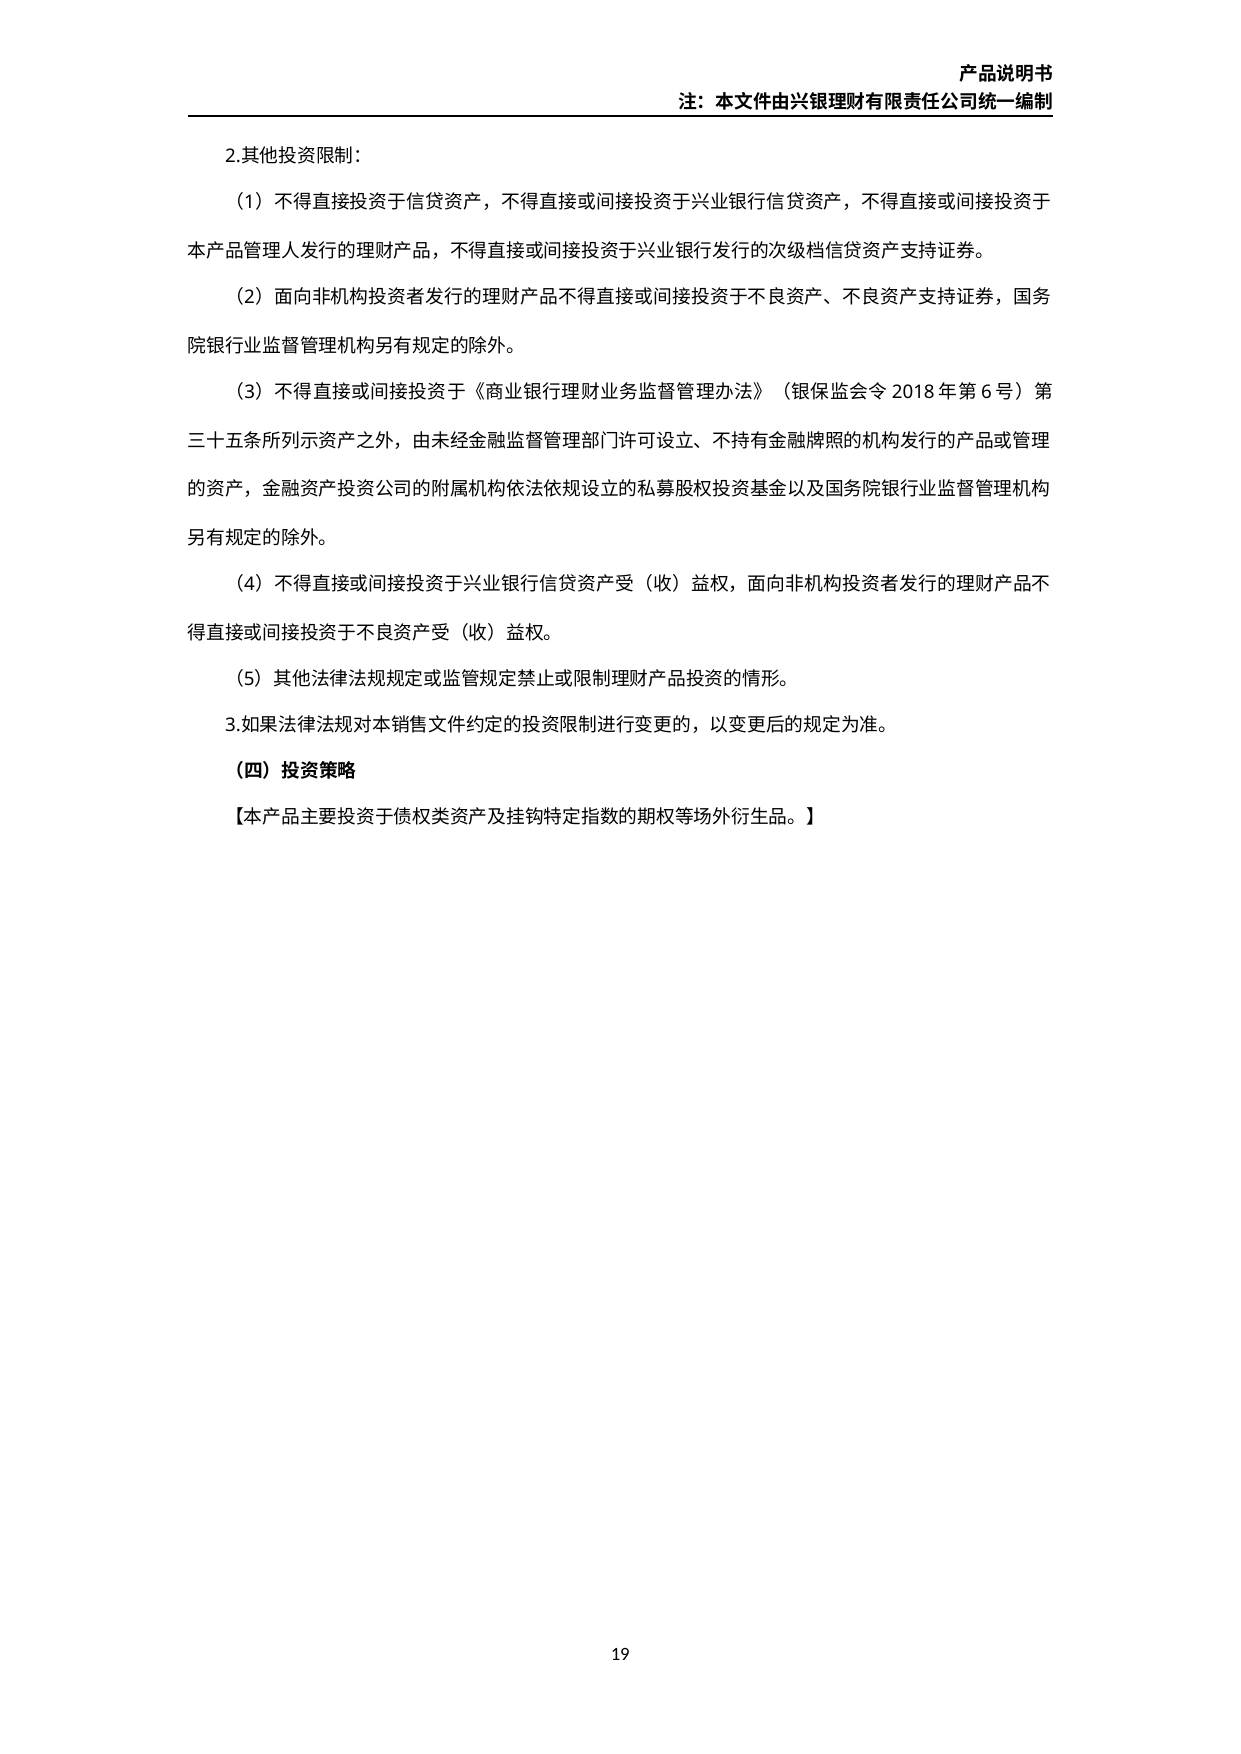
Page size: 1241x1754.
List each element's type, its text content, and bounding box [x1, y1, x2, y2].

text （2）面向非机构投资者发行的理财产品不得直接或间接投资于不良资产、不良资产支持证券，国务院银行业监督管理机构另有规定的除外。 [187, 279, 1053, 360]
text （1）不得直接投资于信贷资产，不得直接或间接投资于兴业银行信贷资产，不得直接或间接投资于本产品管理人发行的理财产品，不得直接或间接投资于兴业银行发行的次级档信贷资产支持证券。 [187, 184, 1053, 266]
text 【本产品主要投资于债权类资产及挂钩特定指数的期权等场外衍生品。】 [187, 799, 1053, 832]
text （5）其他法律法规规定或监管规定禁止或限制理财产品投资的情形。 [187, 661, 1053, 693]
text （3）不得直接或间接投资于《商业银行理财业务监督管理办法》（银保监会令2018年第6号）第三十五条所列示资产之外，由未经金融监督管理部门许可设立、不持有金融牌照的机构发行的产品或管理的资产，金融资产投资公司的附属机构依法依规设立的私募股权投资基金以及国务院银行业监督管理机构另有规定的除外。 [187, 374, 1053, 553]
text （四）投资策略 [187, 753, 1053, 786]
text 3.如果法律法规对本销售文件约定的投资限制进行变更的，以变更后的规定为准。 [187, 707, 1053, 739]
text （4）不得直接或间接投资于兴业银行信贷资产受（收）益权，面向非机构投资者发行的理财产品不得直接或间接投资于不良资产受（收）益权。 [187, 566, 1053, 647]
text 2.其他投资限制： [187, 138, 1053, 171]
